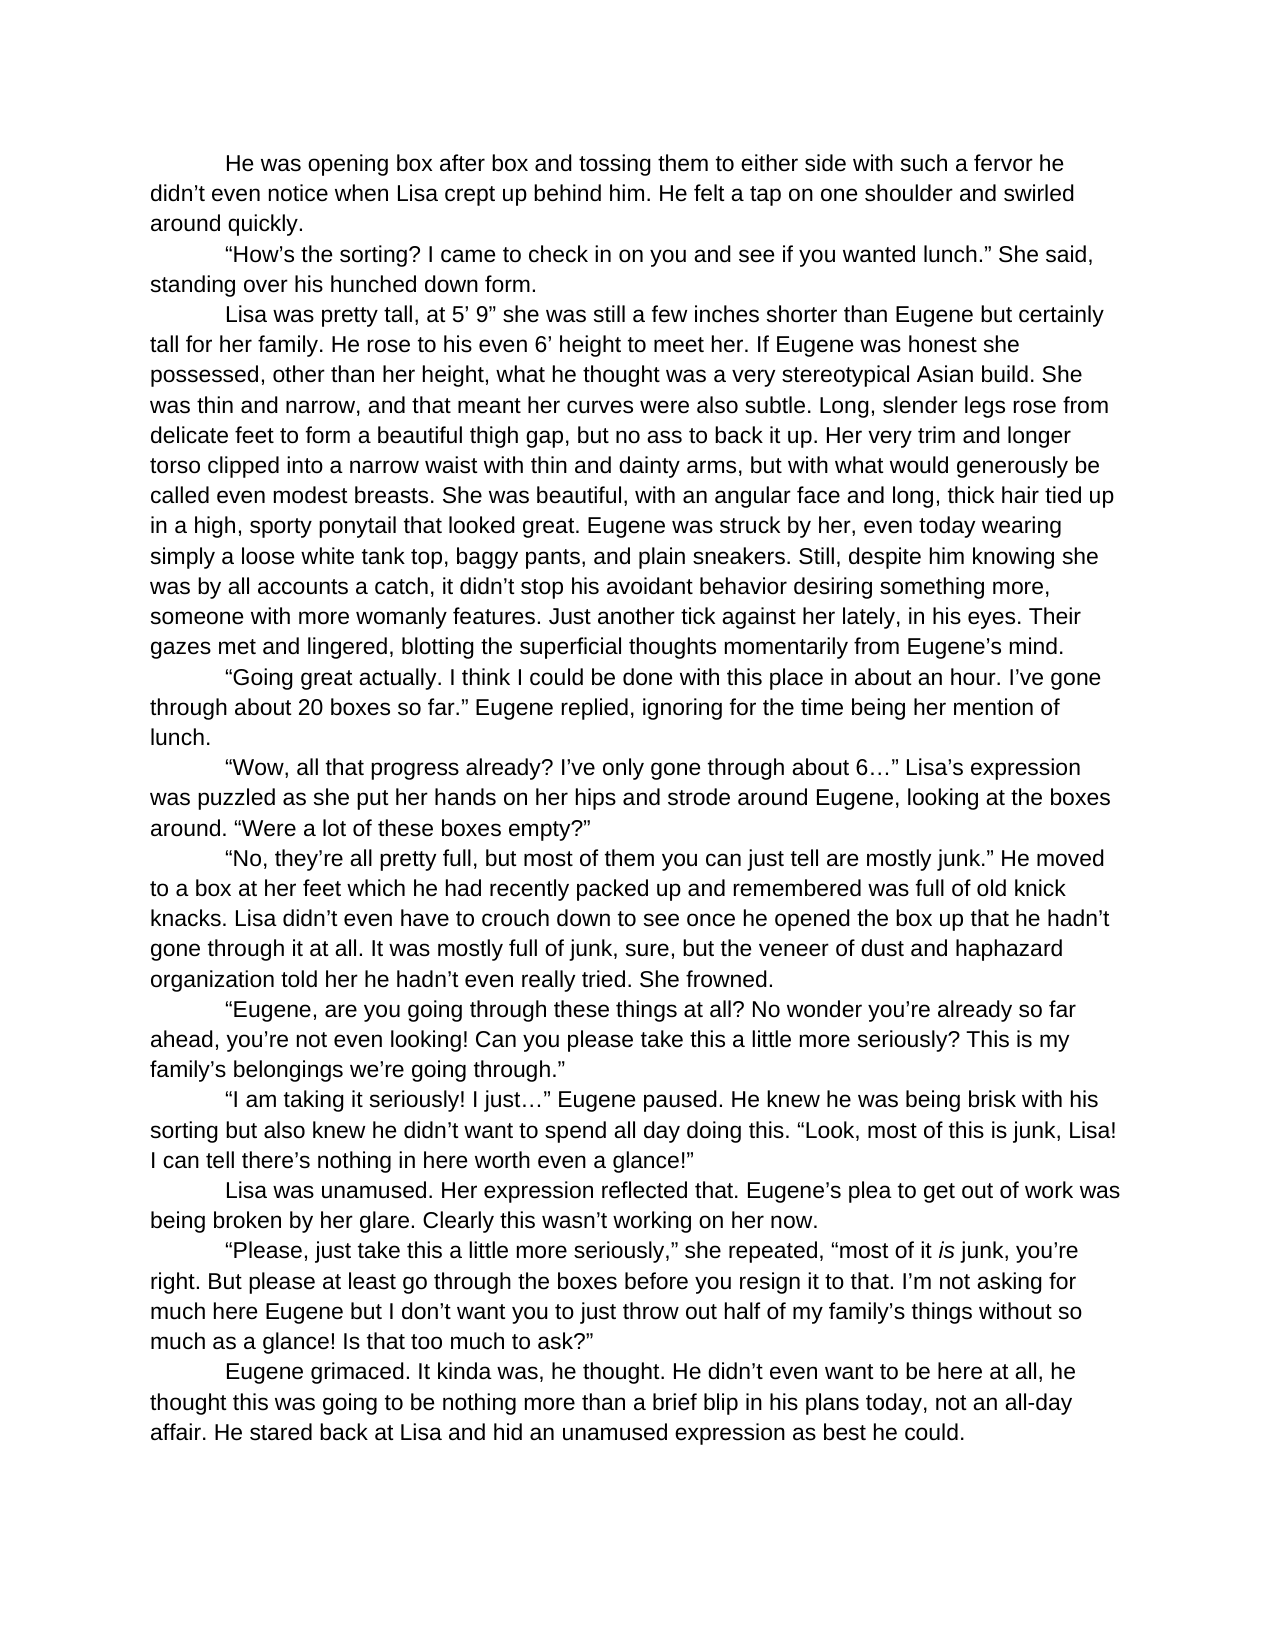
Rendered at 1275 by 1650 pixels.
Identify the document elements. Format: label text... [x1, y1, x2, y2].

text Lisa was unamused. Her expression reflected that. Eugene’s plea to get out of work was being broken by her glare. Clearly this wasn’t working on her now. [150, 1177, 1125, 1234]
text “How’s the sorting? I came to check in on you and see if you wanted lunch.” She said, standing over his hunched down form. [150, 241, 1125, 297]
text He was opening box after box and tossing them to either side with such a fervor he didn’t even notice when Lisa crept up behind him. He felt a tap on one shoulder and swirled around quickly. [150, 150, 1125, 237]
text Lisa was pretty tall, at 5’ 9” she was still a few inches shorter than Eugene but certainly tall for her family. He rose to his even 6’ height to meet her. If Eugene was honest she possessed, other than her height, what he thought was a very stereotypical Asian build. She was thin and narrow, and that meant her curves were also subtle. Long, slender legs rose from delicate feet to form a beautiful thigh gap, but no ass to back it up. Her very trim and longer torso clipped into a narrow waist with thin and dainty arms, but with what would generously be called even modest breasts. She was beautiful, with an angular face and long, thick hair tied up in a high, sporty ponytail that looked great. Eugene was struck by her, even today wearing simply a loose white tank top, baggy pants, and plain sneakers. Still, despite him knowing she was by all accounts a catch, it didn’t stop his avoidant behavior desiring something more, someone with more womanly features. Just another tick against her lately, in his eyes. Their gazes met and lingered, blotting the superficial thoughts momentarily from Eugene’s mind. [150, 301, 1125, 660]
text “Going great actually. I think I could be done with this place in about an hour. I’ve gone through about 20 boxes so far.” Eugene replied, ignoring for the time being her mention of lunch. [150, 663, 1125, 750]
text “Please, just take this a little more seriously,” she repeated, “most of it is junk, you’re right. But please at least go through the boxes before you resign it to that. I’m not asking for much here Eugene but I don’t want you to just throw out half of my family’s things without so much as a glance! Is that too much to ask?” [150, 1237, 1125, 1354]
text “Eugene, are you going through these things at all? No wonder you’re already so far ahead, you’re not even looking! Can you please take this a little more seriously? This is my family’s belongings we’re going through.” [150, 996, 1125, 1083]
text “No, they’re all pretty full, but most of them you can just tell are mostly junk.” He moved to a box at her feet which he had recently packed up and remembered was full of old knick knacks. Lisa didn’t even have to crouch down to see once he opened the box up that he hadn’t gone through it at all. It was mostly full of junk, sure, but the veneer of dust and haphazard organization told her he hadn’t even really tried. She frowned. [150, 845, 1125, 992]
text “I am taking it seriously! I just…” Eugene paused. He knew he was being brisk with his sorting but also knew he didn’t want to spend all day doing this. “Look, most of this is junk, Lisa! I can tell there’s nothing in here worth even a glance!” [150, 1086, 1125, 1173]
text “Wow, all that progress already? I’ve only gone through about 6…” Lisa’s expression was puzzled as she put her hands on her hips and strode around Eugene, looking at the boxes around. “Were a lot of these boxes empty?” [150, 754, 1125, 841]
text Eugene grimaced. It kinda was, he thought. He didn’t even want to be here at all, he thought this was going to be nothing more than a brief blip in his plans today, not an all-day affair. He stared back at Lisa and hid an unamused expression as best he could. [150, 1358, 1125, 1445]
